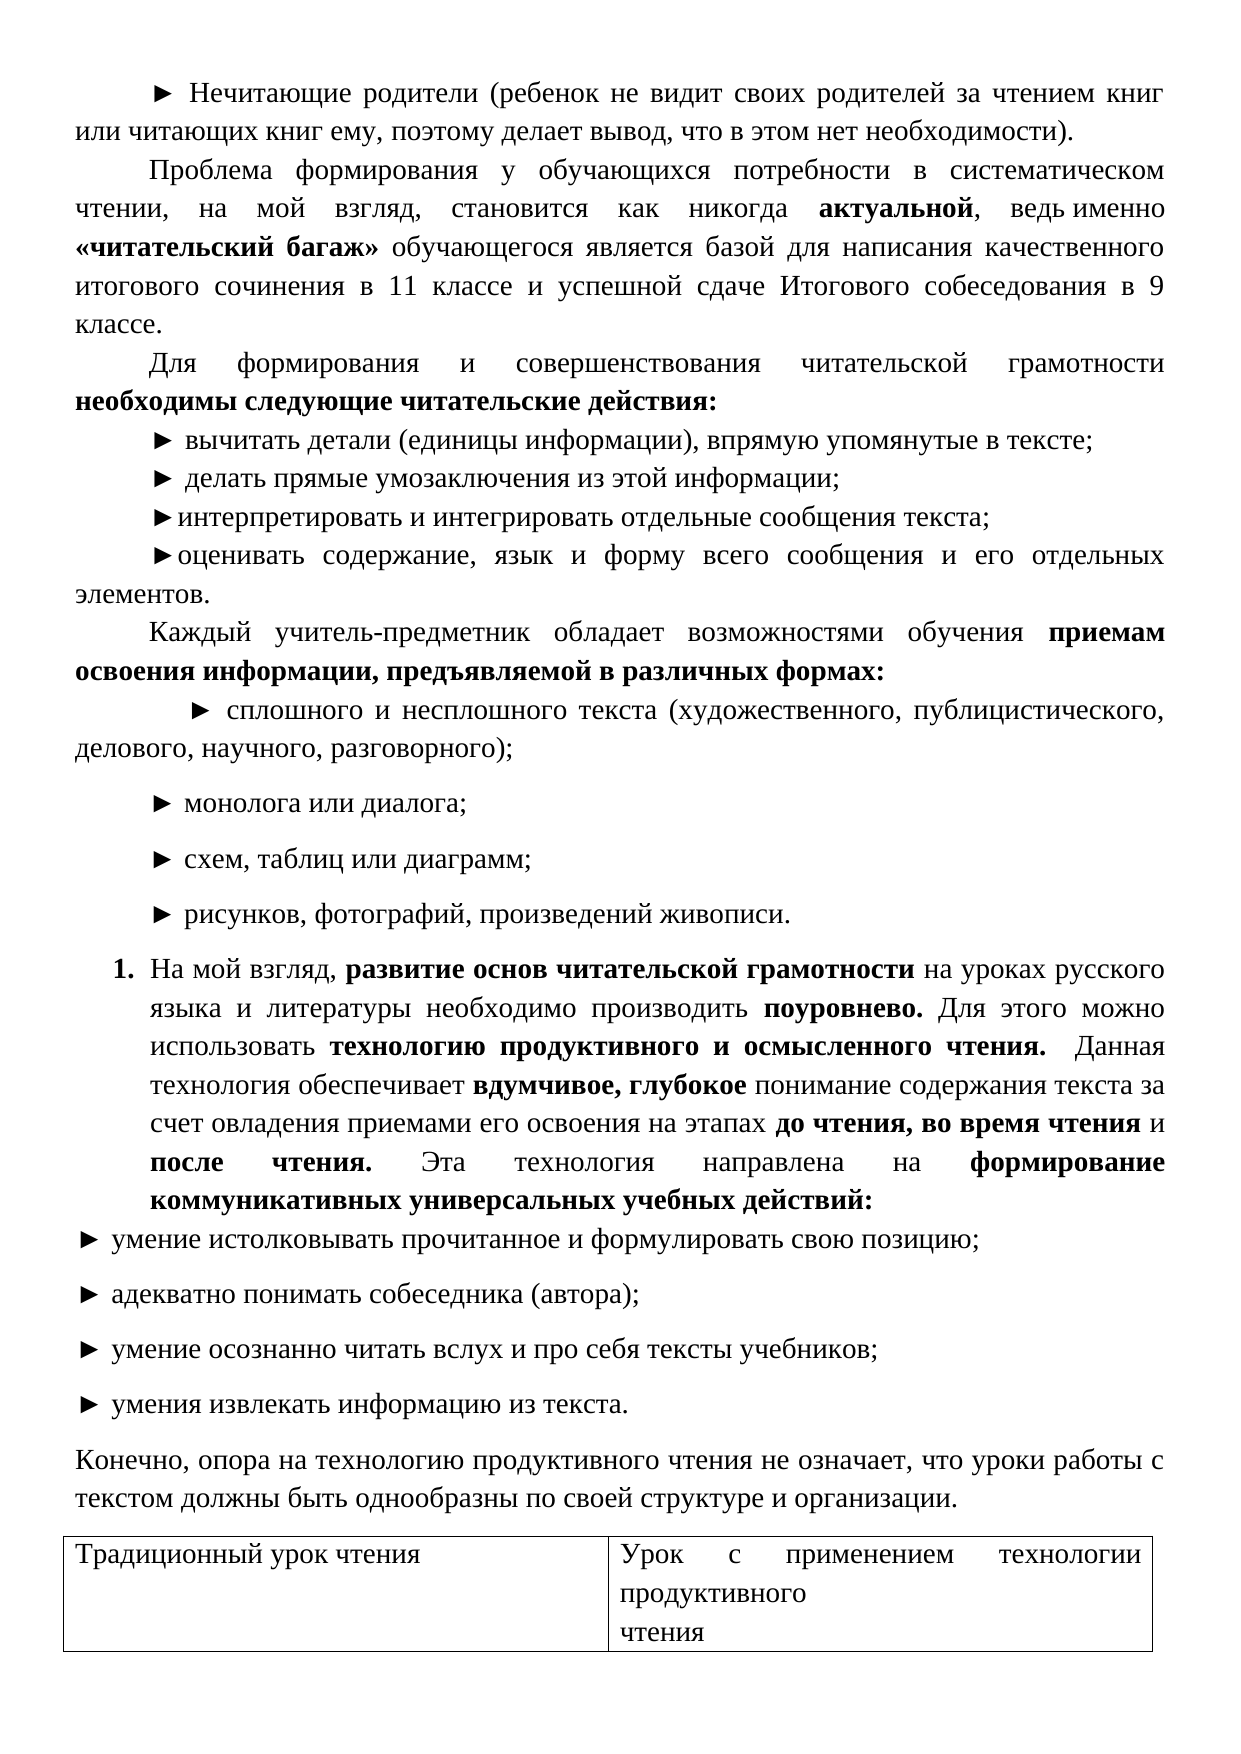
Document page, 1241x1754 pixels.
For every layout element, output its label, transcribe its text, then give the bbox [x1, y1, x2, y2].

table_header Традиционный урок чтения [64, 1537, 608, 1651]
text Конечно, опора на технологию продуктивного чтения не означает, что уроки работы с текстом должны быть однообразны по своей структуре и организации. [75, 1442, 1165, 1514]
text ► умения извлекать информацию из текста. [75, 1387, 1165, 1420]
text Для формирования и совершенствования читательской грамотности необходимы следующие читательские действия: [75, 345, 1165, 417]
text ► монолога или диалога; [75, 786, 1165, 819]
text Каждый учитель-предметник обладает возможностями обучения приемам освоения информации, предъявляемой в различных формах: [75, 614, 1165, 687]
text Проблема формирования у обучающихся потребности в систематическом чтении, на мой взгляд, становится как никогда актуальной, ведь именно «читательский багаж» обучающегося является базой для написания качественного итогового сочинения в 11 классе и успешной сдаче Итогового собеседования в 9 классе. [75, 152, 1165, 340]
text ► умение истолковывать прочитанное и формулировать свою позицию; [75, 1221, 1165, 1254]
text ►оценивать содержание, язык и форму всего сообщения и его отдельных элементов. [75, 537, 1165, 609]
text ► схем, таблиц или диаграмм; [75, 841, 1165, 874]
text ► умение осознанно читать вслух и про себя тексты учебников; [75, 1331, 1165, 1365]
table_header Урок с применением технологии продуктивного чтения [609, 1537, 1152, 1651]
list На мой взгляд, развитие основ читательской грамотности на уроках русского языка и литературы необходимо производить поуровнево. Для этого можно использовать технологию продуктивного и осмысленного чтения. Данная технология обеспечивает вдумчивое, глубокое понимание содержания текста за счет овладения приемами его освоения на этапах до чтения, во время чтения и после чтения. Эта технология направлена на формирование коммуникативных универсальных учебных действий: [112, 951, 1165, 1216]
text ►интерпретировать и интегрировать отдельные сообщения текста; [75, 499, 1165, 532]
text ► рисунков, фотографий, произведений живописи. [75, 896, 1165, 929]
text ► сплошного и несплошного текста (художественного, публицистического, делового, научного, разговорного); [75, 692, 1165, 764]
text ► адекватно понимать собеседника (автора); [75, 1276, 1165, 1310]
text ► вычитать детали (единицы информации), впрямую упомянутые в тексте; [75, 422, 1165, 455]
text ► делать прямые умозаключения из этой информации; [75, 460, 1165, 494]
text ► Нечитающие родители (ребенок не видит своих родителей за чтением книг или читающих книг ему, поэтому делает вывод, что в этом нет необходимости). [75, 75, 1165, 147]
